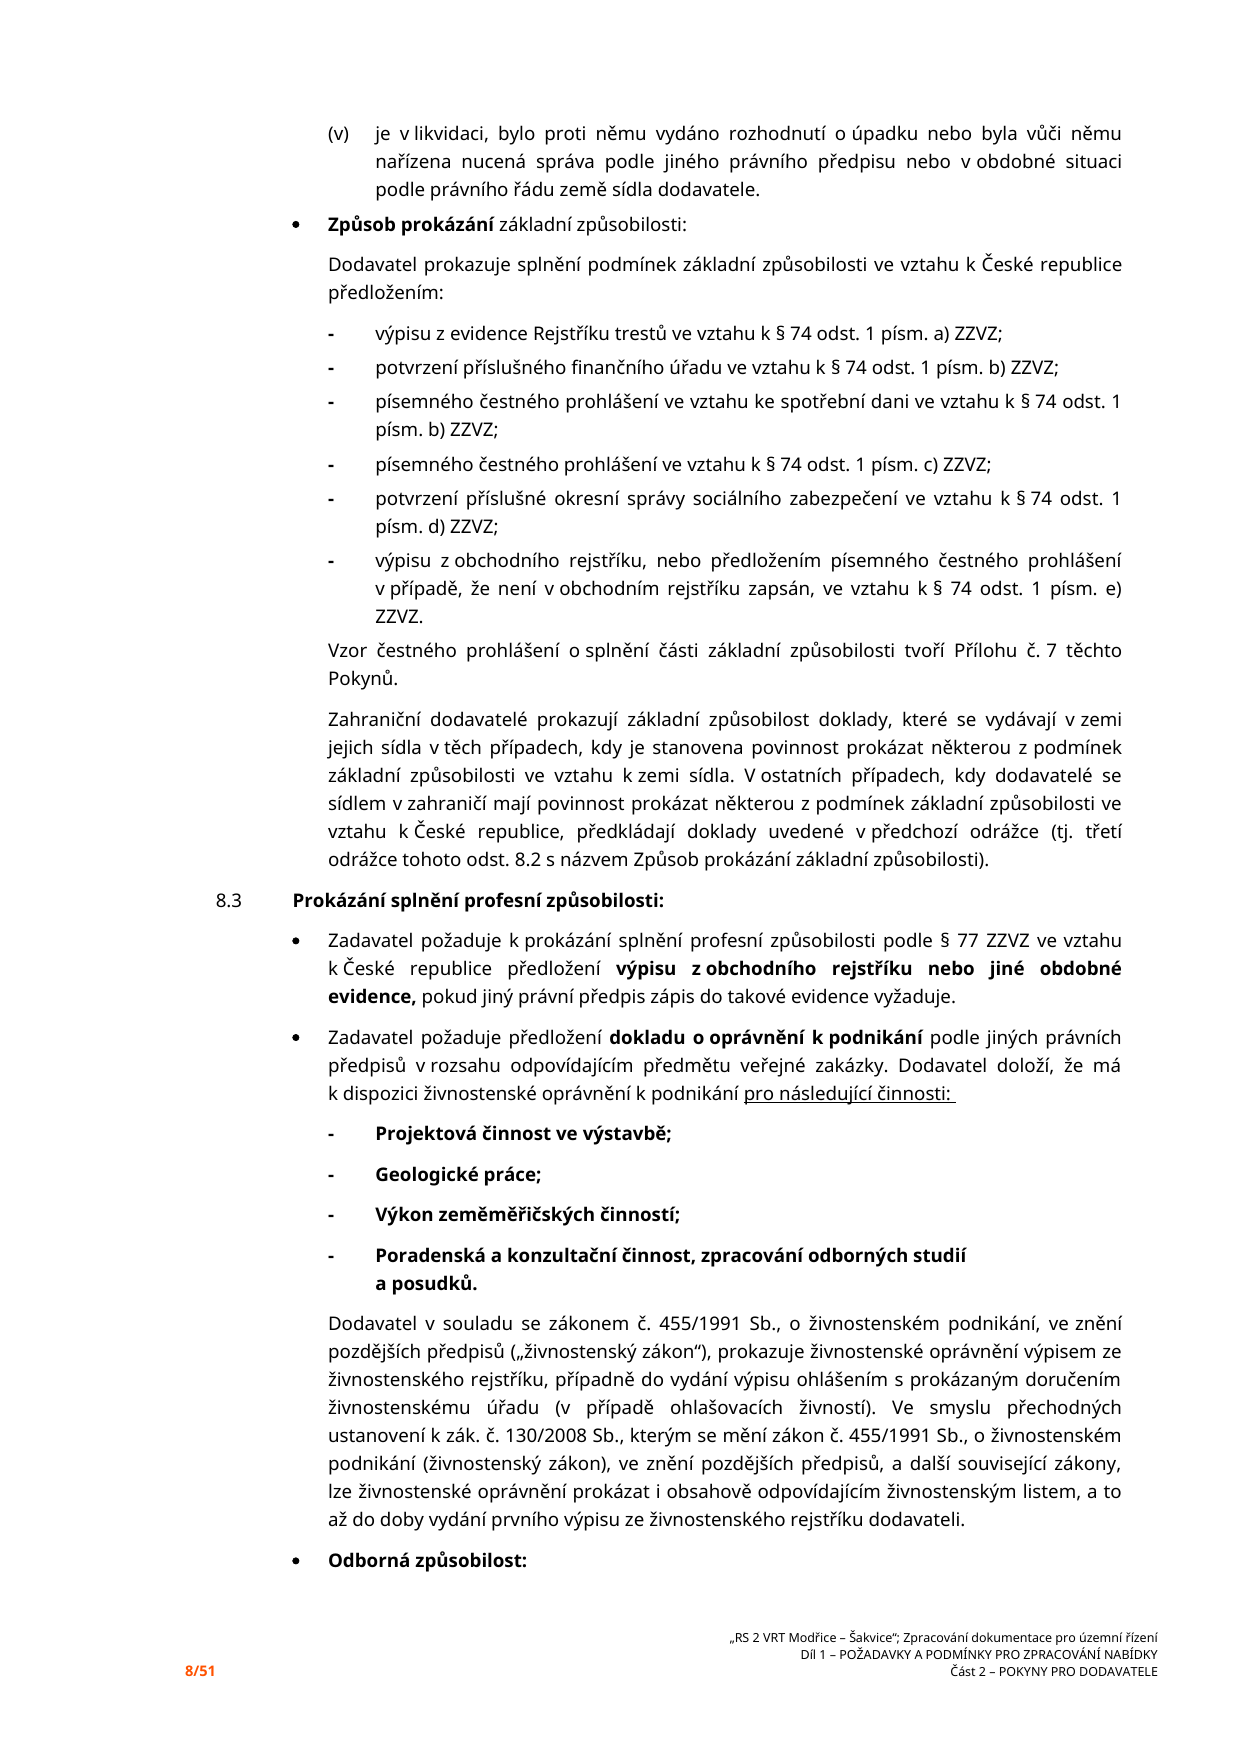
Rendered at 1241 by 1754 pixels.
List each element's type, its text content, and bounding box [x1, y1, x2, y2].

text Vzor čestného prohlášení o splnění části základní způsobilosti tvoří Přílohu č. 7 těchto Pokynů. [328, 638, 1122, 691]
text Prokázání splnění profesní způsobilosti: [216, 887, 1122, 912]
text Dodavatel v souladu se zákonem č. 455/1991 Sb., o živnostenském podnikání, ve znění pozdějších předpisů („živnostenský zákon“), prokazuje živnostenské oprávnění výpisem ze živnostenského rejstříku, případně do vydání výpisu ohlášením s prokázaným doručením živnostenskému úřadu (v případě ohlašovacích živností). Ve smyslu přechodných ustanovení k zák. č. 130/2008 Sb., kterým se mění zákon č. 455/1991 Sb., o živnostenském podnikání (živnostenský zákon), ve znění pozdějších předpisů, a další související zákony, lze živnostenské oprávnění prokázat i obsahově odpovídajícím živnostenským listem, a to až do doby vydání prvního výpisu ze živnostenského rejstříku dodavateli. [328, 1311, 1122, 1532]
text Výkon zeměměřičských činností; [328, 1202, 1122, 1227]
text Odborná způsobilost: [292, 1547, 1122, 1573]
text Způsob prokázání základní způsobilosti: [292, 211, 1122, 236]
text písemného čestného prohlášení ve vztahu k § 74 odst. 1 písm. c) ZZVZ; [328, 451, 1122, 476]
text Zadavatel požaduje k prokázání splnění profesní způsobilosti podle § 77 ZZVZ ve vztahu k České republice předložení výpisu z obchodního rejstříku nebo jiné obdobné evidence, pokud jiný právní předpis zápis do takové evidence vyžaduje. [292, 927, 1122, 1009]
text Zadavatel požaduje předložení dokladu o oprávnění k podnikání podle jiných právních předpisů v rozsahu odpovídajícím předmětu veřejné zakázky. Dodavatel doloží, že má k dispozici živnostenské oprávnění k podnikání pro následující činnosti: [292, 1024, 1122, 1106]
text je v likvidaci, bylo proti němu vydáno rozhodnutí o úpadku nebo byla vůči němu nařízena nucená správa podle jiného právního předpisu nebo v obdobné situaci podle právního řádu země sídla dodavatele. [328, 121, 1122, 202]
text Projektová činnost ve výstavbě; [328, 1121, 1122, 1146]
text Poradenská a konzultační činnost, zpracování odborných studií a posudků. [328, 1242, 1122, 1296]
text výpisu z obchodního rejstříku, nebo předložením písemného čestného prohlášení v případě, že není v obchodním rejstříku zapsán, ve vztahu k § 74 odst. 1 písm. e) ZZVZ. [328, 547, 1122, 629]
text Dodavatel prokazuje splnění podmínek základní způsobilosti ve vztahu k České republice předložením: [328, 251, 1122, 305]
text potvrzení příslušného finančního úřadu ve vztahu k § 74 odst. 1 písm. b) ZZVZ; [328, 354, 1122, 380]
text Zahraniční dodavatelé prokazují základní způsobilost doklady, které se vydávají v zemi jejich sídla v těch případech, kdy je stanovena povinnost prokázat některou z podmínek základní způsobilosti ve vztahu k zemi sídla. V ostatních případech, kdy dodavatelé se sídlem v zahraničí mají povinnost prokázat některou z podmínek základní způsobilosti ve vztahu k České republice, předkládají doklady uvedené v předchozí odrážce (tj. třetí odrážce tohoto odst. 8.2 s názvem Způsob prokázání základní způsobilosti). [328, 706, 1122, 872]
text písemného čestného prohlášení ve vztahu ke spotřební dani ve vztahu k § 74 odst. 1 písm. b) ZZVZ; [328, 388, 1122, 442]
text potvrzení příslušné okresní správy sociálního zabezpečení ve vztahu k § 74 odst. 1 písm. d) ZZVZ; [328, 485, 1122, 539]
text Geologické práce; [328, 1161, 1122, 1187]
text výpisu z evidence Rejstříku trestů ve vztahu k § 74 odst. 1 písm. a) ZZVZ; [328, 320, 1122, 346]
